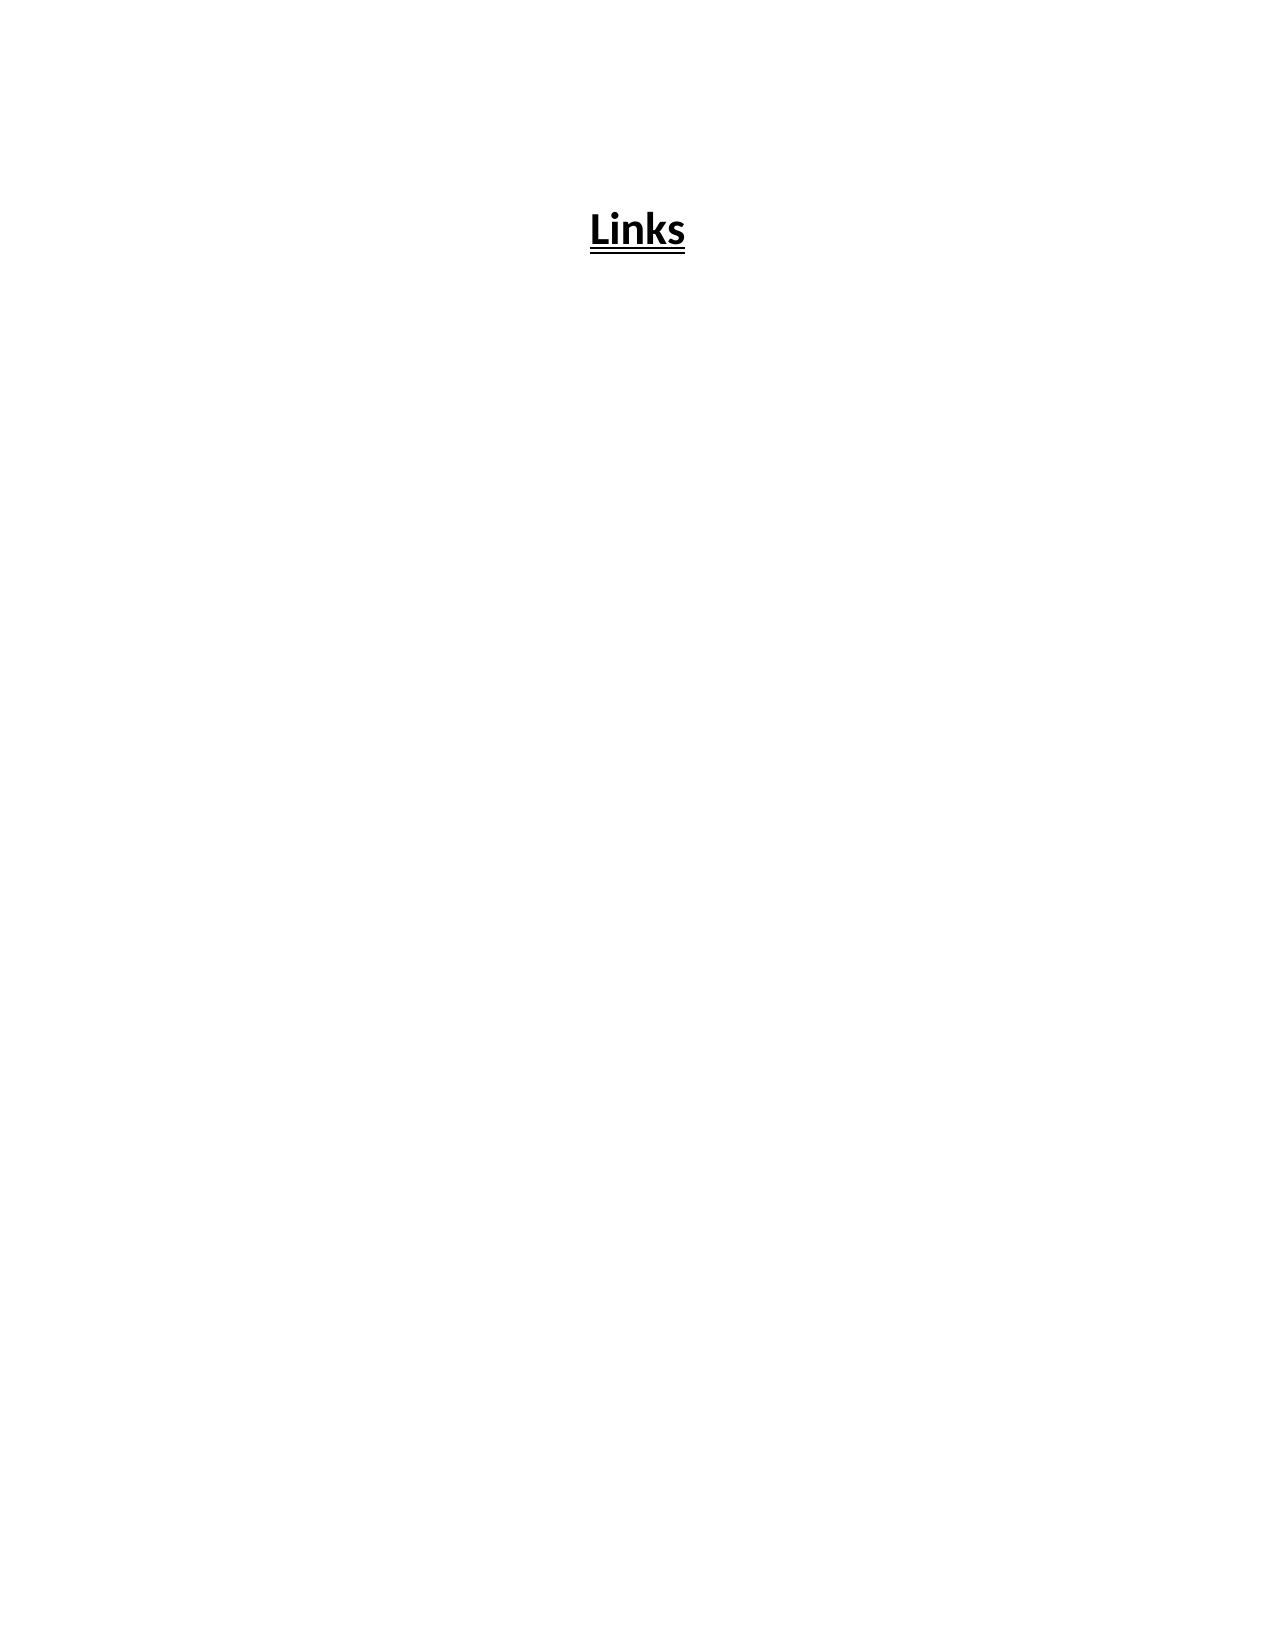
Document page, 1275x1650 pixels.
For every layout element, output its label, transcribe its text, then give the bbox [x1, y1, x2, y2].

subtitle Links [150, 200, 1125, 256]
